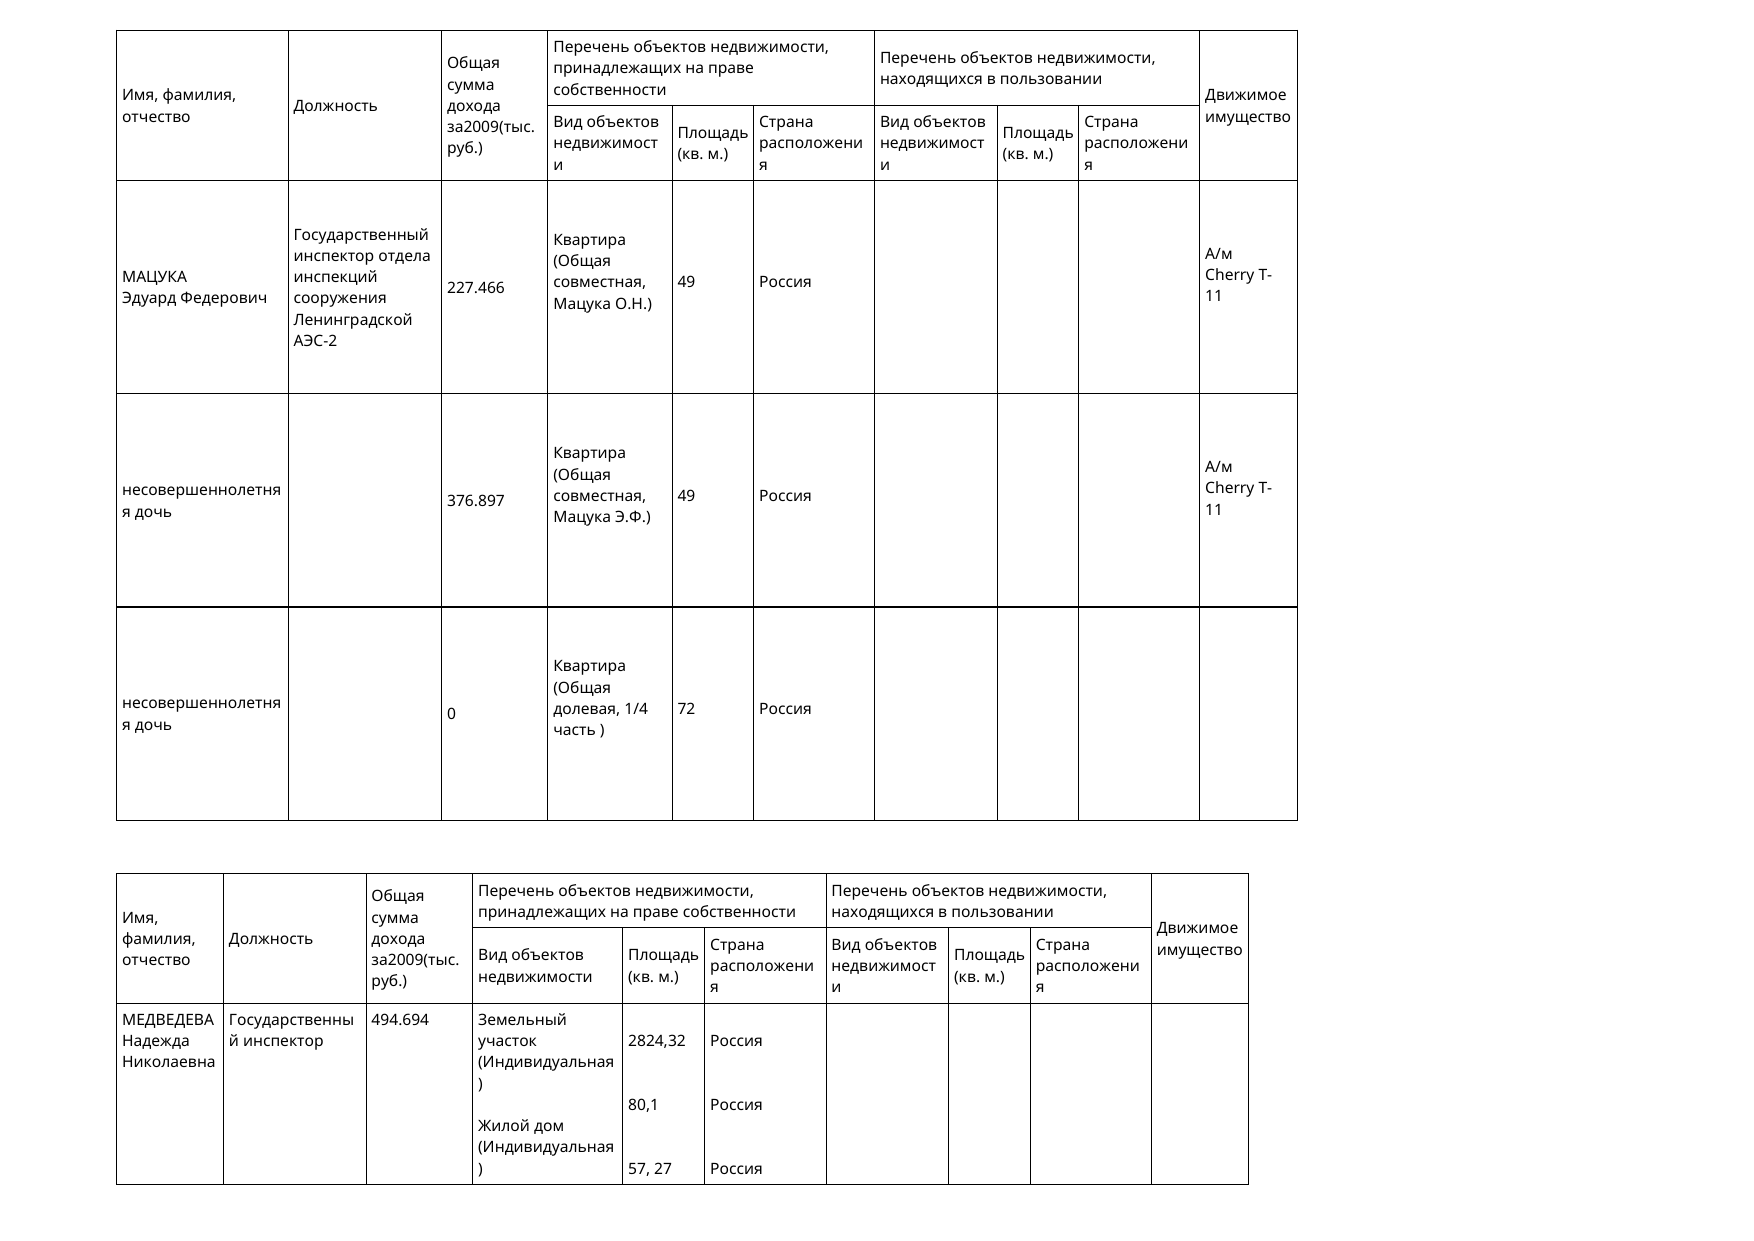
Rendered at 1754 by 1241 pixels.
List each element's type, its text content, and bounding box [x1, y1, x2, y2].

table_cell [705, 1004, 826, 1184]
table_cell Вид объектов недвижимости [473, 928, 622, 1002]
table_cell [289, 394, 441, 606]
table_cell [473, 1004, 622, 1184]
table_cell [1079, 608, 1199, 820]
table_header Перечень объектов недвижимости, принадлежащих на праве собственности [548, 31, 874, 105]
table_cell 0 [442, 608, 547, 820]
table_cell [1031, 1004, 1151, 1184]
table_cell 494.694 [367, 1004, 472, 1184]
table_header Общая сумма дохода за2009(тыс. руб.) [442, 31, 547, 180]
table_header Перечень объектов недвижимости, находящихся в пользовании [875, 31, 1199, 105]
table_cell [827, 1004, 948, 1184]
table_cell Квартира (Общая совместная, Мацука Э.Ф.) [548, 394, 672, 606]
table_header Должность [224, 874, 366, 1002]
table_header Имя, фамилия, отчество [117, 874, 223, 1002]
table_cell 49 [673, 394, 753, 606]
table_cell Страна расположения [754, 106, 874, 180]
table_header Перечень объектов недвижимости, находящихся в пользовании [827, 874, 1151, 927]
table_cell Площадь (кв. м.) [998, 106, 1078, 180]
table_cell Страна расположения [705, 928, 826, 1002]
table_cell Россия [754, 394, 874, 606]
table_cell [949, 1004, 1030, 1184]
table_cell 49 [673, 181, 753, 393]
table_cell несовершеннолетняя дочь [117, 394, 288, 606]
table_header Должность [289, 31, 441, 180]
table_cell Вид объектов недвижимости [827, 928, 948, 1002]
table_cell [998, 608, 1078, 820]
table_cell Квартира (Общая совместная, Мацука О.Н.) [548, 181, 672, 393]
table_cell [117, 1004, 223, 1184]
table_cell [289, 608, 441, 820]
table_cell [998, 181, 1078, 393]
table_cell Вид объектов недвижимости [875, 106, 997, 180]
table_cell несовершеннолетняя дочь [117, 608, 288, 820]
table_cell МАЦУКА Эдуард Федерович [117, 181, 288, 393]
table_cell Квартира (Общая долевая, 1/4 часть ) [548, 608, 672, 820]
table_cell [1079, 394, 1199, 606]
table_cell [998, 394, 1078, 606]
table_cell Страна расположения [1079, 106, 1199, 180]
table_cell Площадь (кв. м.) [623, 928, 704, 1002]
table_cell 376.897 [442, 394, 547, 606]
table_cell [875, 394, 997, 606]
table_cell 72 [673, 608, 753, 820]
table_cell [875, 181, 997, 393]
table_cell [1152, 1004, 1248, 1184]
table_cell [1200, 608, 1297, 820]
table_cell Вид объектов недвижимости [548, 106, 672, 180]
table_header Движимое имущество [1152, 874, 1248, 1002]
table_header Движимое имущество [1200, 31, 1297, 180]
table_cell А/м Cherry T-11 [1200, 394, 1297, 606]
table_cell Россия [754, 181, 874, 393]
table_header Имя, фамилия, отчество [117, 31, 288, 180]
table_cell Площадь (кв. м.) [949, 928, 1030, 1002]
table_header Общая сумма дохода за2009(тыс. руб.) [367, 874, 472, 1002]
table_cell А/м Cherry T-11 [1200, 181, 1297, 393]
table_cell 227.466 [442, 181, 547, 393]
table_cell Россия [754, 608, 874, 820]
table_header Перечень объектов недвижимости, принадлежащих на праве собственности [473, 874, 826, 927]
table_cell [224, 1004, 366, 1184]
table_cell Страна расположения [1031, 928, 1151, 1002]
table_cell Площадь (кв. м.) [673, 106, 753, 180]
table_cell 2824,32 80,1 57, 27 [623, 1004, 704, 1184]
table_cell [875, 608, 997, 820]
table_cell Государственный инспектор отдела инспекций сооружения Ленинградской АЭС-2 [289, 181, 441, 393]
table_cell [1079, 181, 1199, 393]
